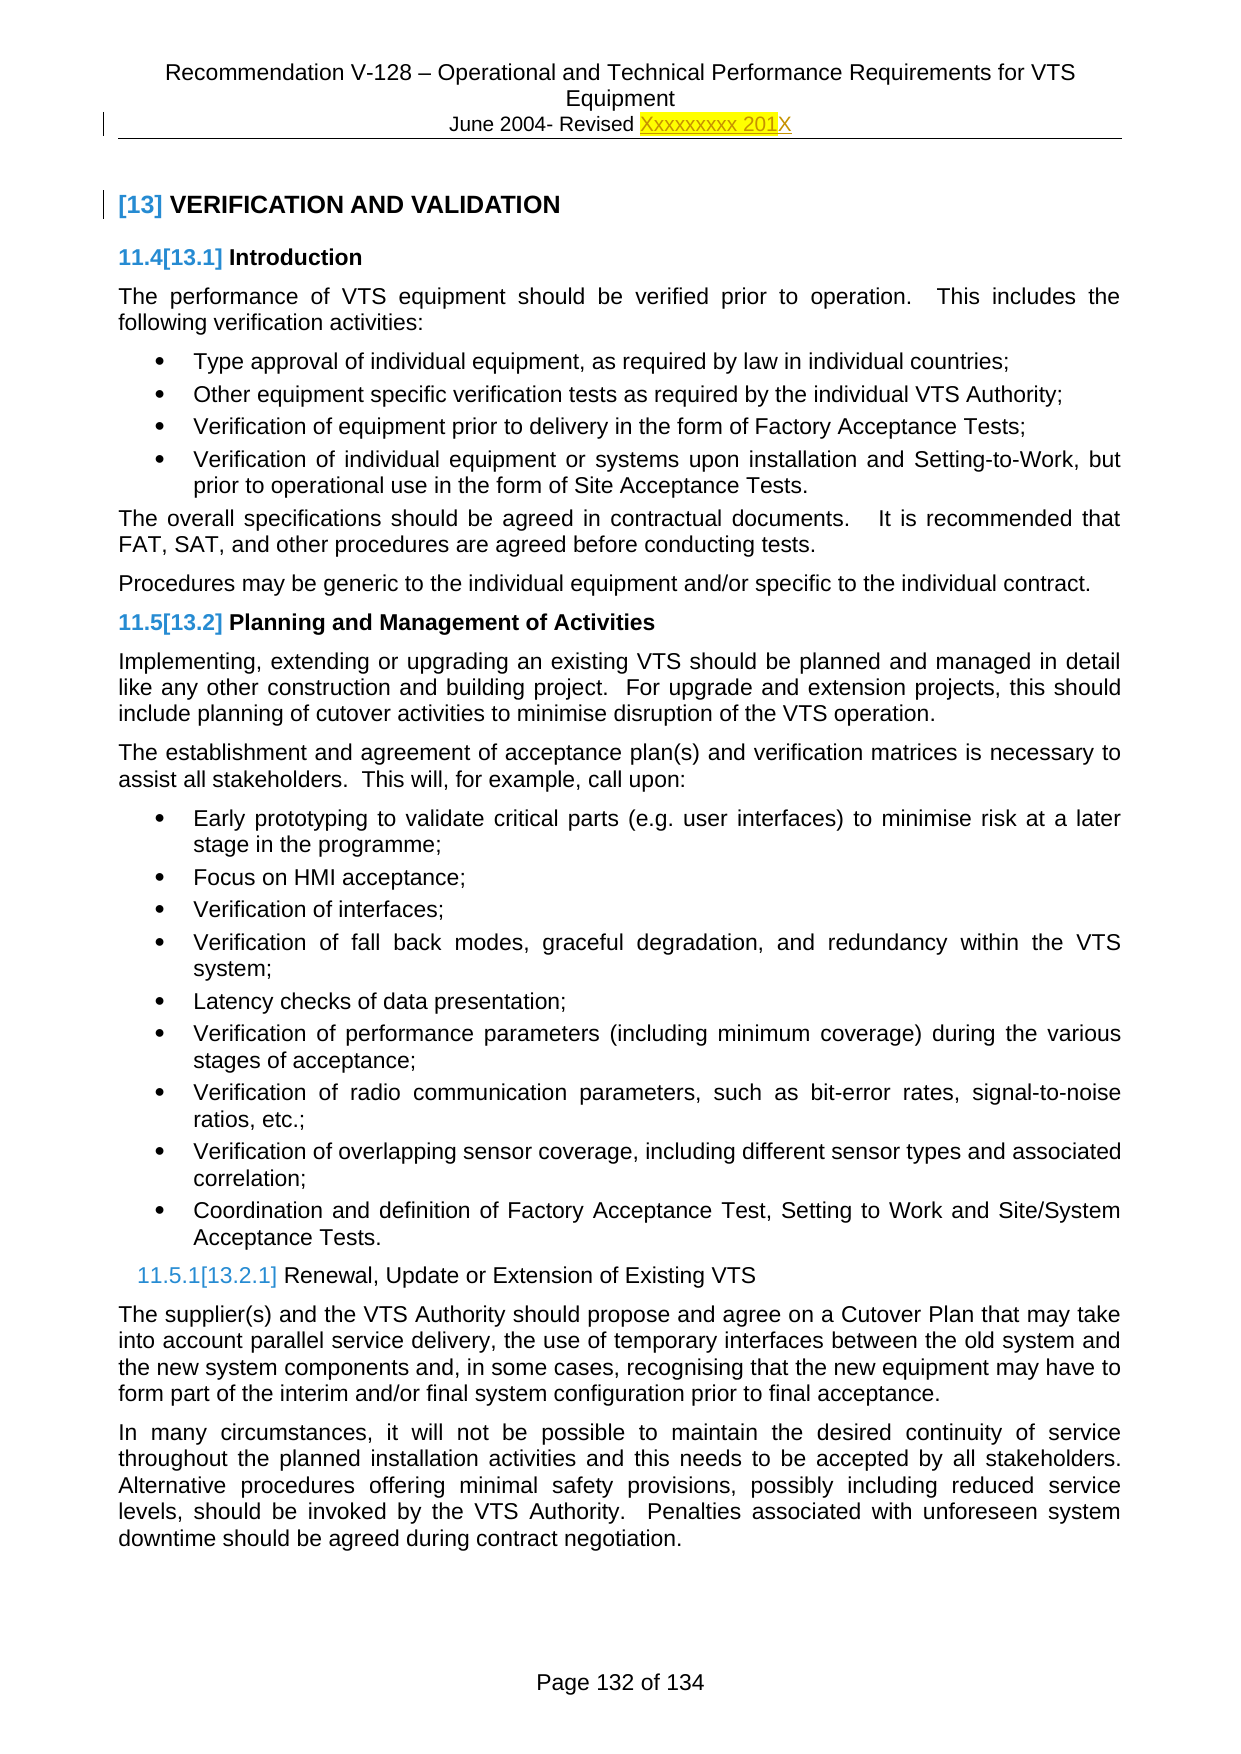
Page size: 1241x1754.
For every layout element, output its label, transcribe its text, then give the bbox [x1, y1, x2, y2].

text Latency checks of data presentation; [156, 988, 1122, 1014]
text The supplier(s) and the VTS Authority should propose and agree on a Cutover Plan that may take into account parallel service delivery, the use of temporary interfaces between the old system and the new system components and, in some cases, recognising that the new equipment may have to form part of the interim and/or final system configuration prior to final acceptance. [118, 1301, 1122, 1407]
text Implementing, extending or upgrading an existing VTS should be planned and managed in detail like any other construction and building project. For upgrade and extension projects, this should include planning of cutover activities to minimise disruption of the VTS operation. [118, 648, 1122, 727]
text Verification of individual equipment or systems upon installation and Setting-to-Work, but prior to operational use in the form of Site Acceptance Tests. [156, 446, 1122, 498]
text Coordination and definition of Factory Acceptance Test, Setting to Work and Site/System Acceptance Tests. [156, 1197, 1122, 1250]
text Verification of overlapping sensor coverage, including different sensor types and associated correlation; [156, 1138, 1122, 1191]
text Other equipment specific verification tests as required by the individual VTS Authority; [156, 381, 1122, 407]
text The performance of VTS equipment should be verified prior to operation. This includes the following verification activities: [118, 283, 1122, 336]
subtitle Renewal, Update or Extension of Existing VTS [137, 1262, 1122, 1289]
text Verification of performance parameters (including minimum coverage) during the various stages of acceptance; [156, 1020, 1122, 1073]
text Verification of radio communication parameters, such as bit-error rates, signal-to-noise ratios, etc.; [156, 1079, 1122, 1132]
text Focus on HMI acceptance; [156, 863, 1122, 890]
subtitle Introduction [118, 244, 1122, 270]
text The establishment and agreement of acceptance plan(s) and verification matrices is necessary to assist all stakeholders. This will, for example, call upon: [118, 739, 1122, 792]
subtitle Verification and Validation [118, 190, 1122, 219]
text In many circumstances, it will not be possible to maintain the desired continuity of service throughout the planned installation activities and this needs to be accepted by all stakeholders. Alternative procedures offering minimal safety provisions, possibly including reduced service levels, should be invoked by the VTS Authority. Penalties associated with unforeseen system downtime should be agreed during contract negotiation. [118, 1419, 1122, 1551]
text The overall specifications should be agreed in contractual documents. It is recommended that FAT, SAT, and other procedures are agreed before conducting tests. [118, 505, 1122, 557]
subtitle Planning and Management of Activities [118, 609, 1122, 635]
text Type approval of individual equipment, as required by law in individual countries; [156, 348, 1122, 374]
text Early prototyping to validate critical parts (e.g. user interfaces) to minimise risk at a later stage in the programme; [156, 804, 1122, 857]
text Procedures may be generic to the individual equipment and/or specific to the individual contract. [118, 570, 1122, 596]
text Verification of fall back modes, graceful degradation, and redundancy within the VTS system; [156, 929, 1122, 981]
text Verification of equipment prior to delivery in the form of Factory Acceptance Tests; [156, 413, 1122, 439]
text Verification of interfaces; [156, 896, 1122, 922]
